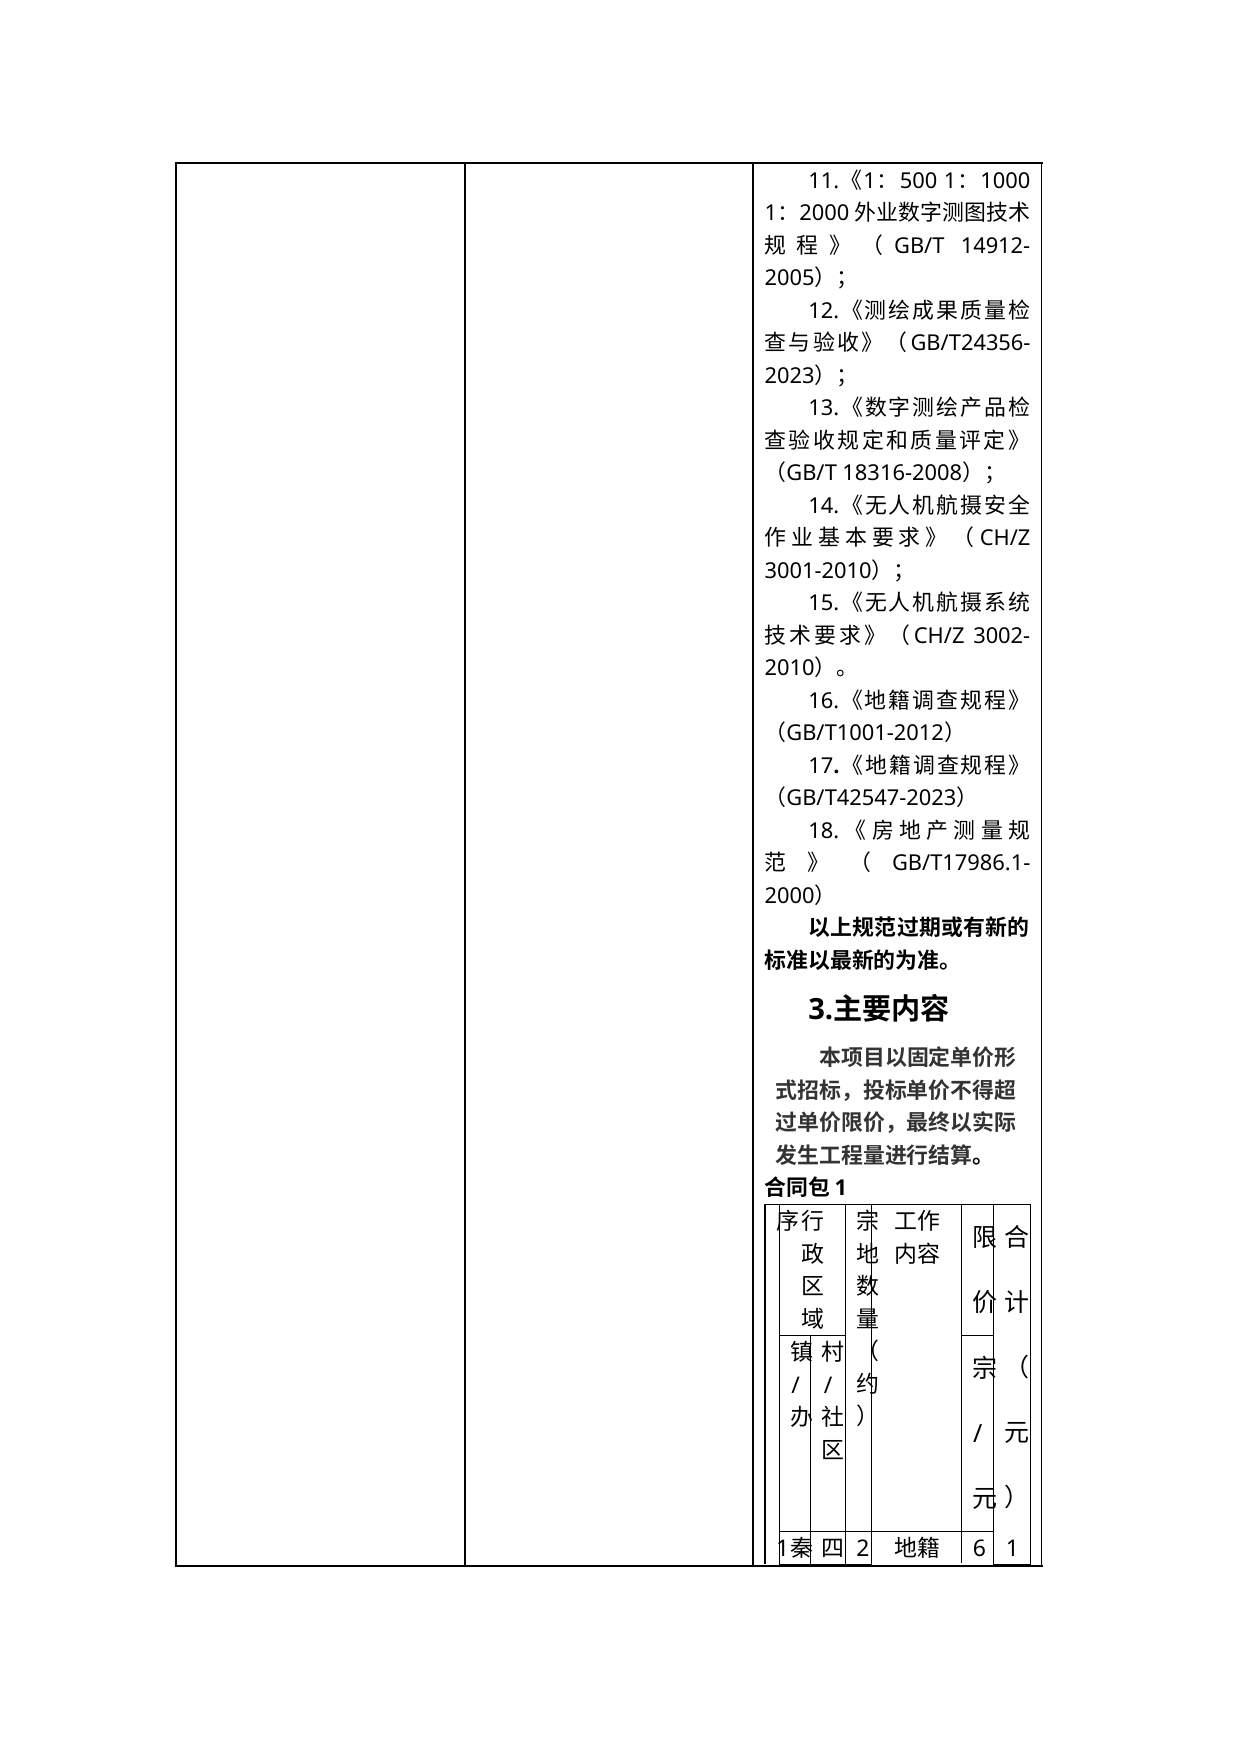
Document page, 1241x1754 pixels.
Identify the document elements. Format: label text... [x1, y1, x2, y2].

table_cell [754, 164, 1041, 1565]
table_cell [466, 164, 752, 1565]
table_cell 1 [177, 164, 464, 1565]
